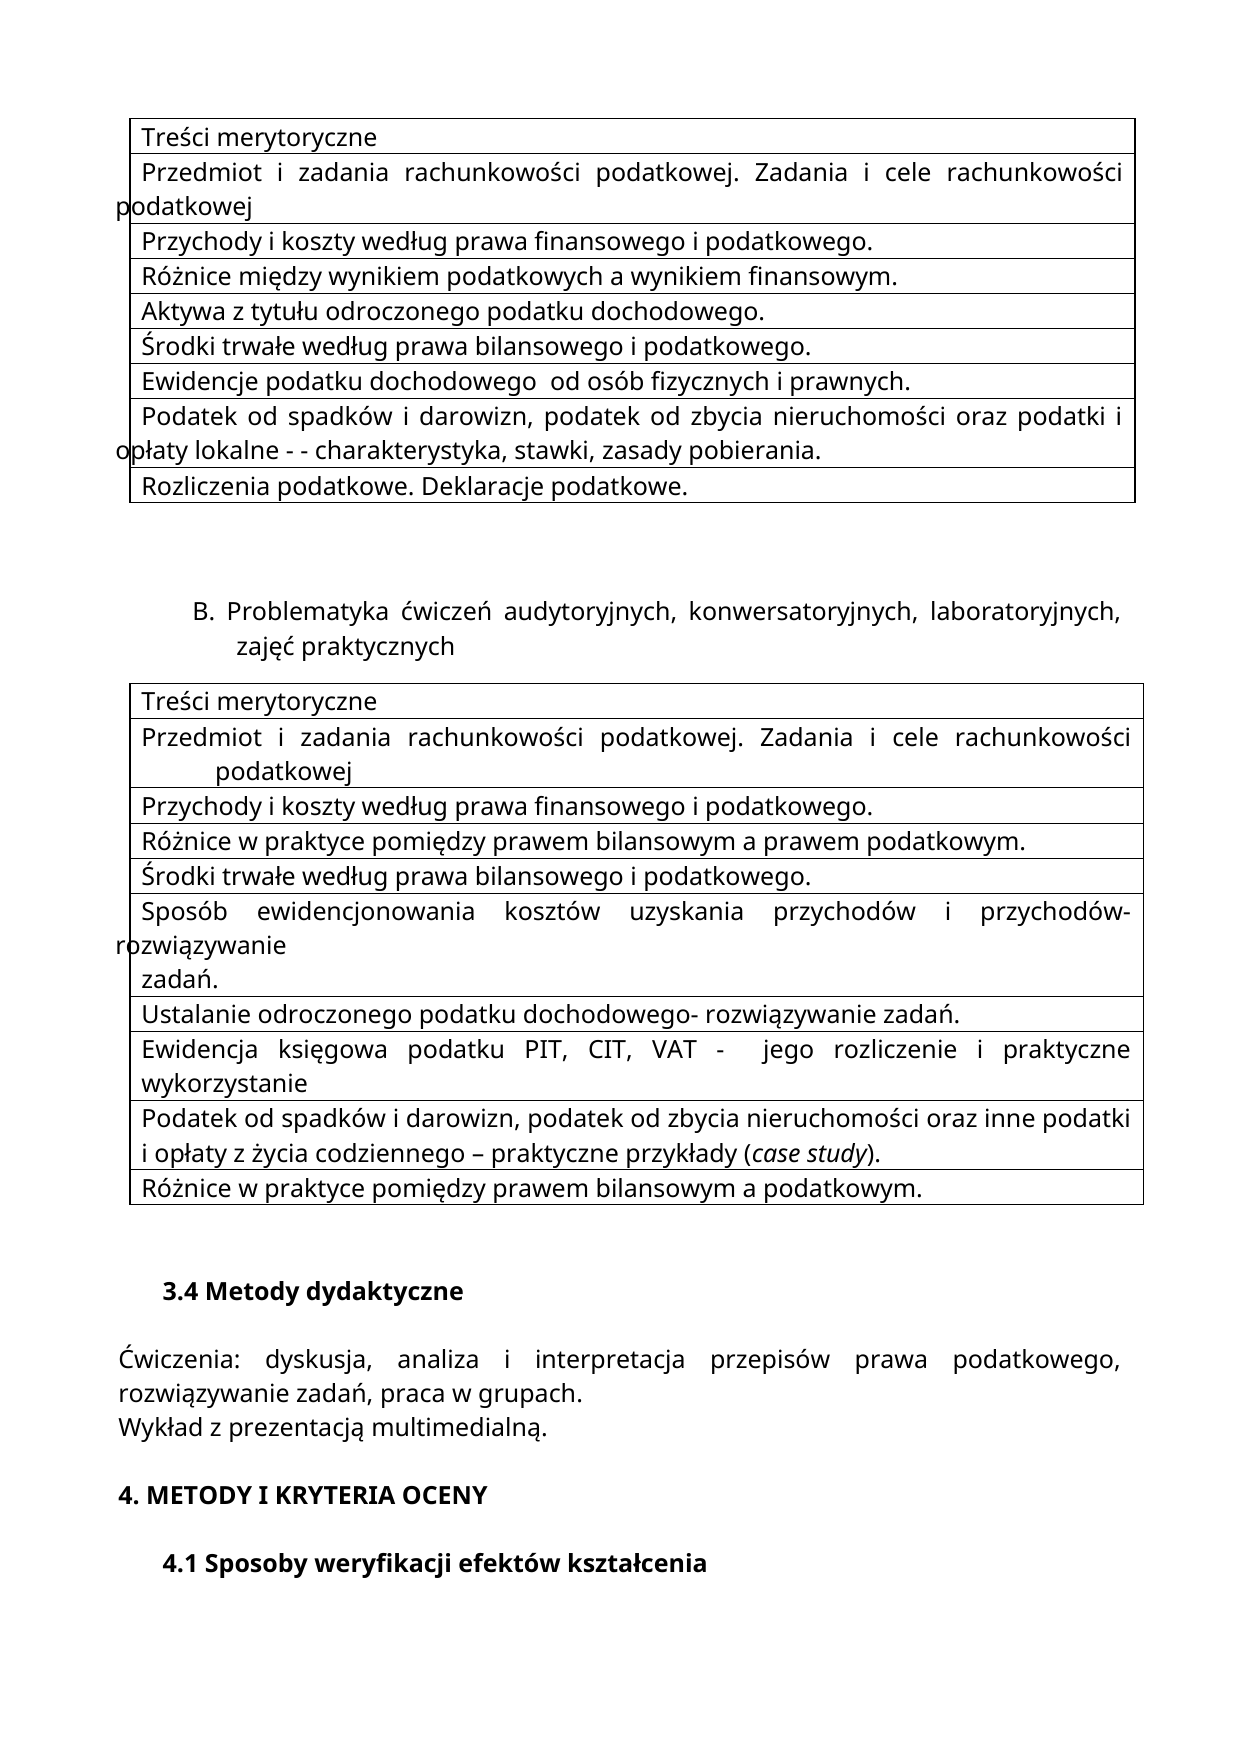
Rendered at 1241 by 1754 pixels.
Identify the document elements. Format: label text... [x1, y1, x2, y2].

table_cell Różnice w praktyce pomiędzy prawem bilansowym a prawem podatkowym. [131, 824, 1143, 857]
table_cell Podatek od spadków i darowizn, podatek od zbycia nieruchomości oraz podatki i opłaty lokalne - - charakterystyka, stawki, zasady pobierania. [131, 399, 1134, 467]
text 3.4 Metody dydaktyczne [162, 1273, 1122, 1308]
table_cell Przychody i koszty według prawa finansowego i podatkowego. [131, 788, 1143, 822]
table_header Treści merytoryczne [131, 684, 1143, 718]
table_cell Aktywa z tytułu odroczonego podatku dochodowego. [131, 294, 1134, 328]
table_cell Rozliczenia podatkowe. Deklaracje podatkowe. [131, 468, 1134, 502]
table_cell Podatek od spadków i darowizn, podatek od zbycia nieruchomości oraz inne podatki i opłaty z życia codziennego – praktyczne przykłady (case study). [131, 1101, 1143, 1169]
table_cell Przedmiot i zadania rachunkowości podatkowej. Zadania i cele rachunkowości podatkowej [131, 154, 1134, 222]
table_cell Ustalanie odroczonego podatku dochodowego- rozwiązywanie zadań. [131, 997, 1143, 1031]
table_cell Przedmiot i zadania rachunkowości podatkowej. Zadania i cele rachunkowości podatkowej [131, 719, 1143, 787]
table_cell Różnice w praktyce pomiędzy prawem bilansowym a podatkowym. [131, 1170, 1143, 1204]
table_cell Przychody i koszty według prawa finansowego i podatkowego. [131, 224, 1134, 257]
table_cell Ewidencje podatku dochodowego od osób fizycznych i prawnych. [131, 364, 1134, 398]
table_cell Środki trwałe według prawa bilansowego i podatkowego. [131, 329, 1134, 363]
table_cell Ewidencja księgowa podatku PIT, CIT, VAT - jego rozliczenie i praktyczne wykorzystanie [131, 1032, 1143, 1100]
table_cell Środki trwałe według prawa bilansowego i podatkowego. [131, 859, 1143, 893]
text 4. METODY I KRYTERIA OCENY [118, 1478, 1122, 1512]
text Wykład z prezentacją multimedialną. [118, 1410, 1122, 1444]
table_cell Sposób ewidencjonowania kosztów uzyskania przychodów i przychodów- rozwiązywanie zadań. [131, 894, 1143, 996]
text Ćwiczenia: dyskusja, analiza i interpretacja przepisów prawa podatkowego, rozwiązywanie zadań, praca w grupach. [118, 1342, 1122, 1410]
list B. Problematyka ćwiczeń audytoryjnych, konwersatoryjnych, laboratoryjnych, zajęć praktycznych [192, 594, 1122, 662]
text 4.1 Sposoby weryfikacji efektów kształcenia [162, 1546, 1122, 1580]
table_cell Różnice między wynikiem podatkowych a wynikiem finansowym. [131, 259, 1134, 293]
table_header Treści merytoryczne [131, 119, 1134, 153]
